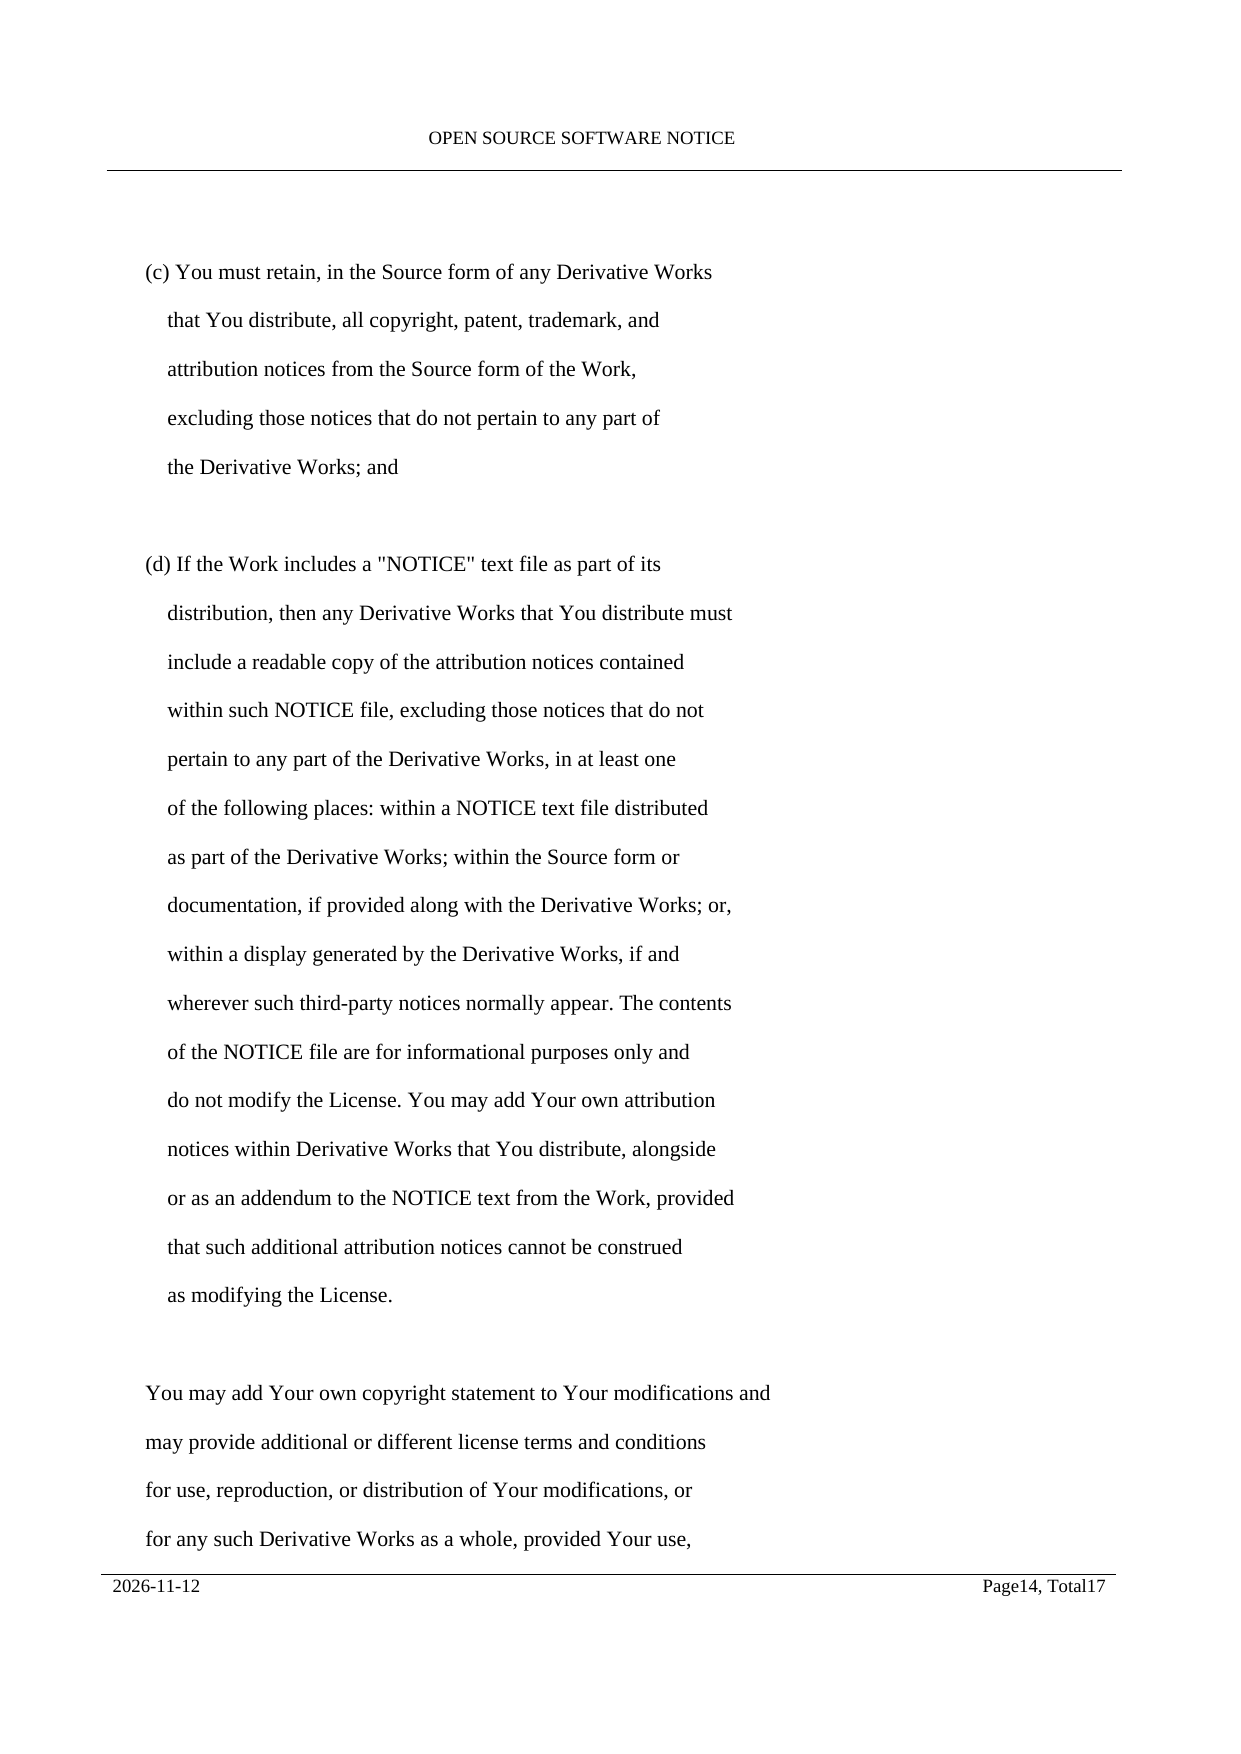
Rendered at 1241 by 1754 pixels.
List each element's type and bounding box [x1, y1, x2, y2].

text [112, 206, 1128, 1555]
